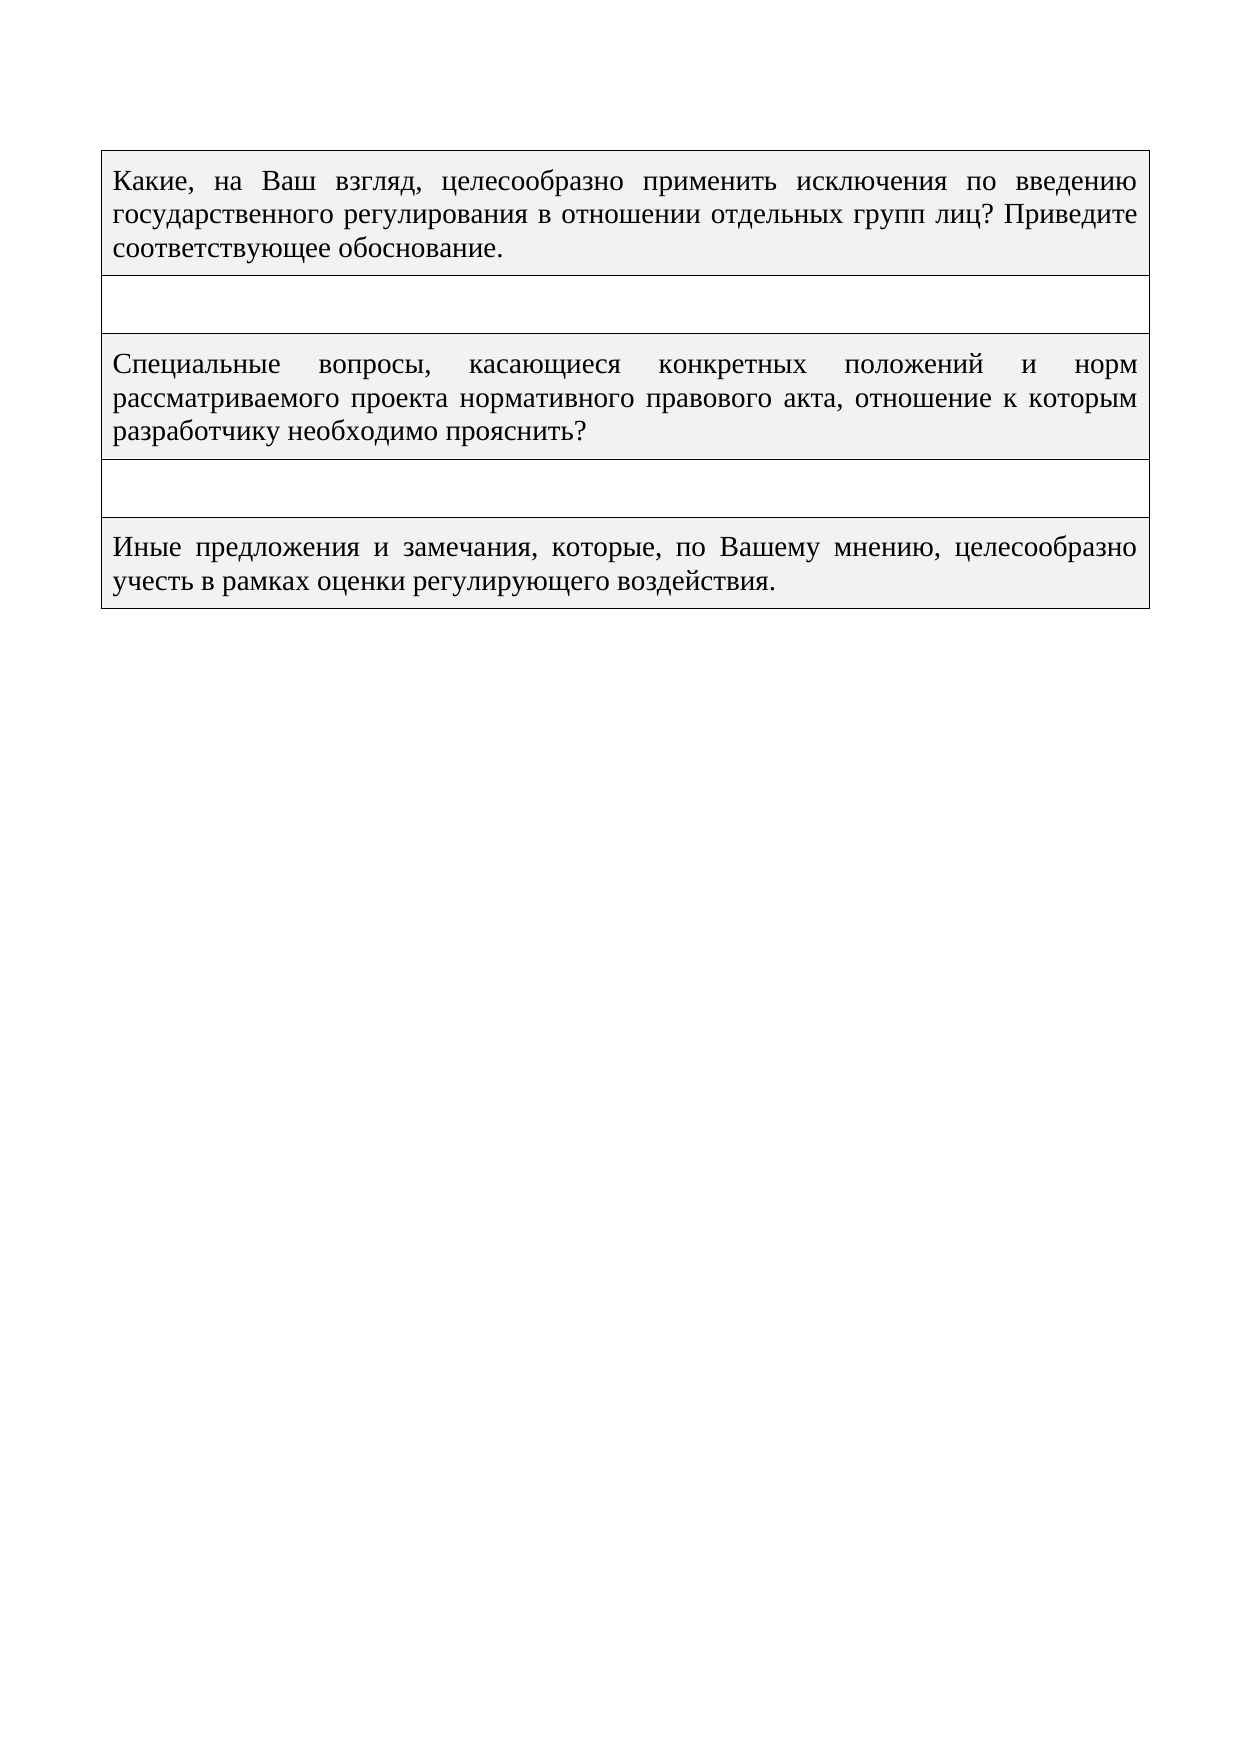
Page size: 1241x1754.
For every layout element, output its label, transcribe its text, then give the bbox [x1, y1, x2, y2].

table_cell Иные предложения и замечания, которые, по Вашему мнению, целесообразно учесть в рамках оценки регулирующего воздействия. [102, 518, 1149, 608]
table_cell Специальные вопросы, касающиеся конкретных положений и норм рассматриваемого проекта нормативного правового акта, отношение к которым разработчику необходимо прояснить? [102, 334, 1149, 458]
table_cell Какие, на Ваш взгляд, целесообразно применить исключения по введению государственного регулирования в отношении отдельных групп лиц? Приведите соответствующее обоснование. [102, 151, 1149, 275]
table_cell [102, 460, 1149, 517]
table_cell [102, 276, 1149, 333]
